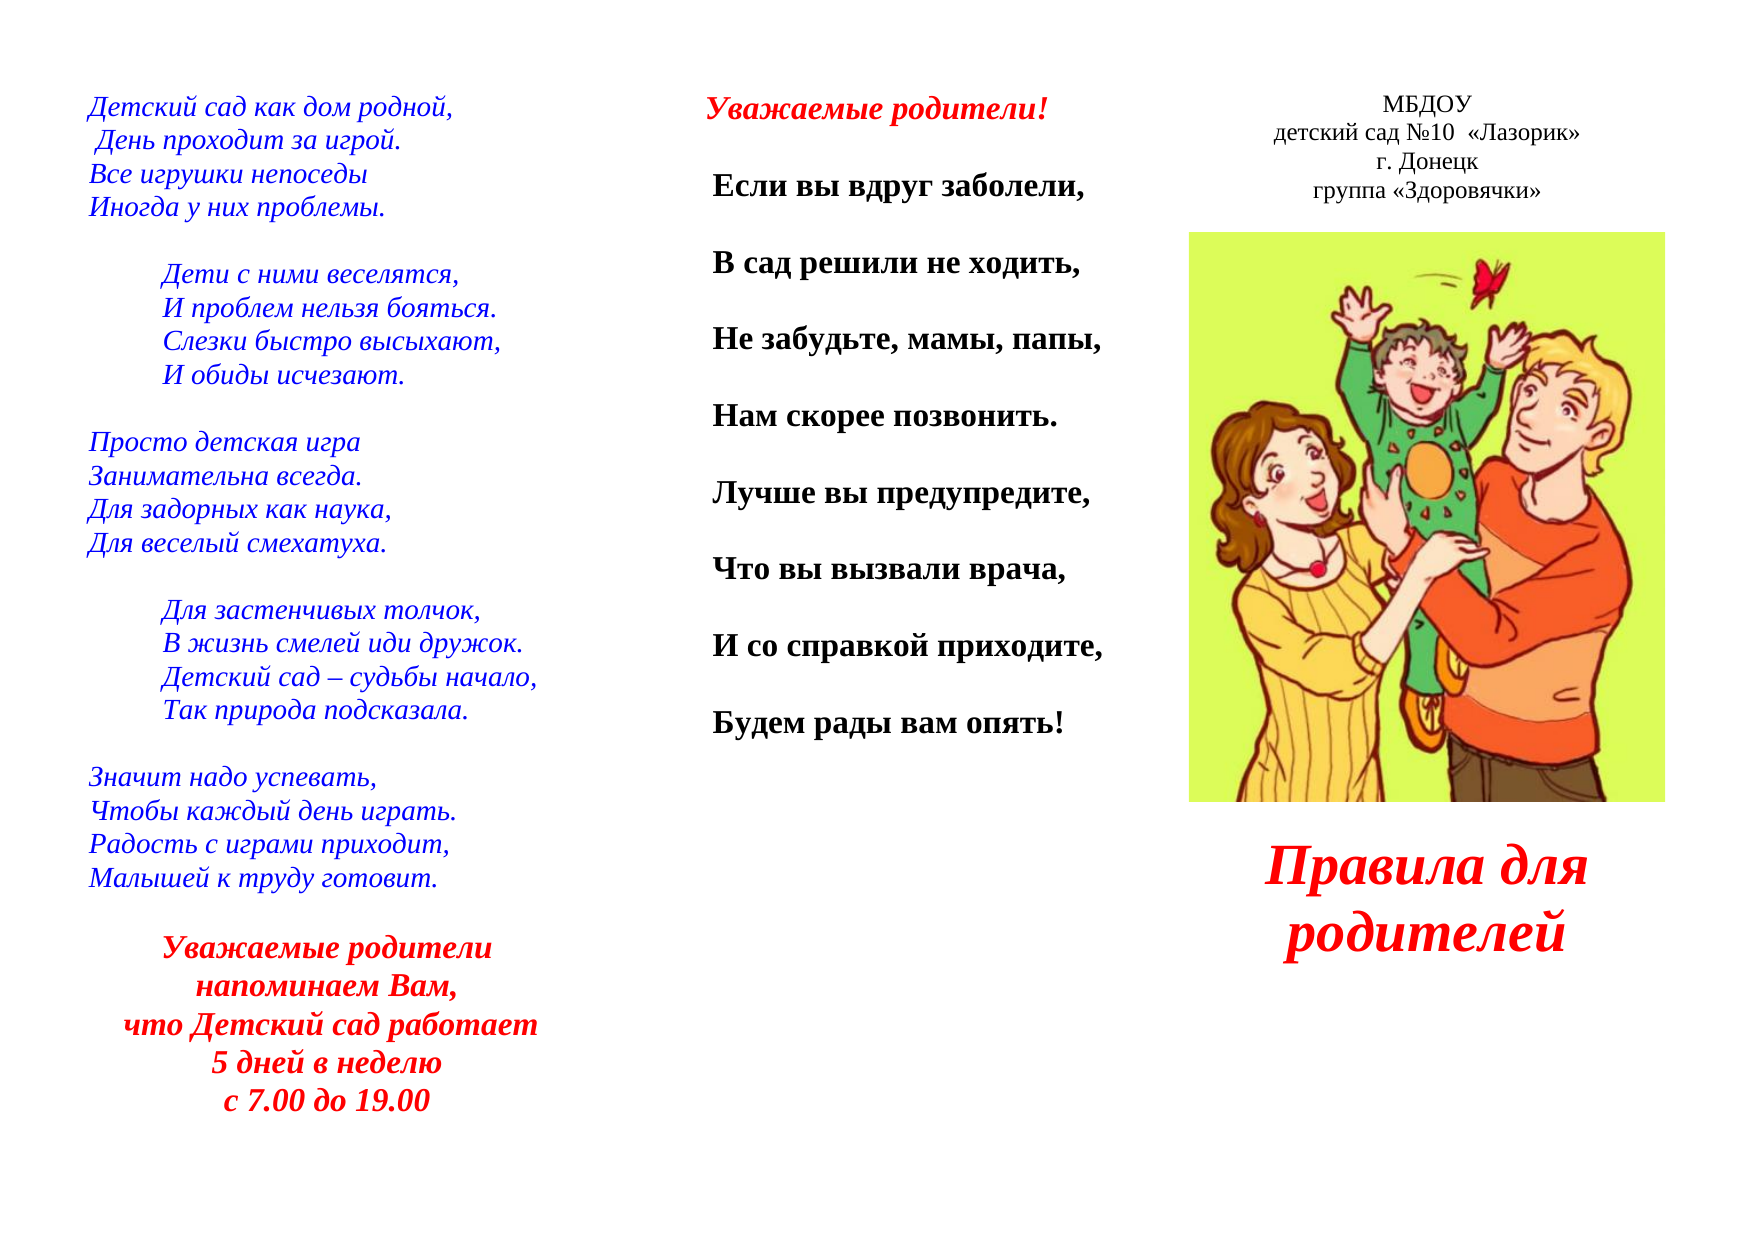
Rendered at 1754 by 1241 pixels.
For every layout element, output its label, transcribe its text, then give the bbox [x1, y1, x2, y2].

text Если вы вдруг заболели, [712, 165, 1115, 204]
text Детский сад как дом родной, [89, 89, 565, 122]
text с 7.00 до 19.00 [89, 1081, 565, 1119]
text 5 дней в неделю [89, 1042, 565, 1081]
text группа «Здоровячки» [1189, 175, 1665, 204]
text детский сад №10 «Лазорик» [1189, 117, 1665, 146]
text Не забудьте, мамы, папы, [712, 319, 1115, 357]
text Дети с ними веселятся, [162, 256, 565, 290]
text что Детский сад работает [89, 1004, 565, 1042]
text г. Донецк [1189, 146, 1665, 175]
text И обиды исчезают. [162, 357, 565, 391]
text Уважаемые родители напоминаем Вам, [89, 927, 565, 1004]
picture [1188, 232, 1666, 802]
text Для застенчивых толчок, [162, 592, 565, 625]
text Занимательна всегда. [89, 458, 565, 491]
text Будем рады вам опять! [712, 702, 1115, 740]
text И проблем нельзя бояться. Слезки быстро высыхают, [162, 290, 565, 357]
text В жизнь смелей иди дружок. Детский сад – судьбы начало, Так природа подсказала. [162, 625, 565, 726]
text Чтобы каждый день играть. Радость с играми приходит, Малышей к труду готовит. [89, 793, 565, 894]
text День проходит за игрой. [89, 122, 565, 156]
text Просто детская игра [89, 424, 565, 458]
text Лучше вы предупредите, [712, 472, 1115, 510]
text Все игрушки непоседы [89, 156, 565, 189]
text Что вы вызвали врача, [712, 549, 1115, 587]
text Нам скорее позвонить. [712, 395, 1115, 434]
text МБДОУ [1189, 89, 1665, 117]
text Правила для родителей [1189, 830, 1665, 964]
text И со справкой приходите, [712, 625, 1115, 664]
text Значит надо успевать, [89, 759, 565, 793]
text Для веселый смехатуха. [89, 525, 565, 558]
text Уважаемые родители! [639, 89, 1115, 127]
text В сад решили не ходить, [712, 242, 1115, 280]
text Иногда у них проблемы. [89, 189, 565, 223]
text Для задорных как наука, [89, 491, 565, 525]
